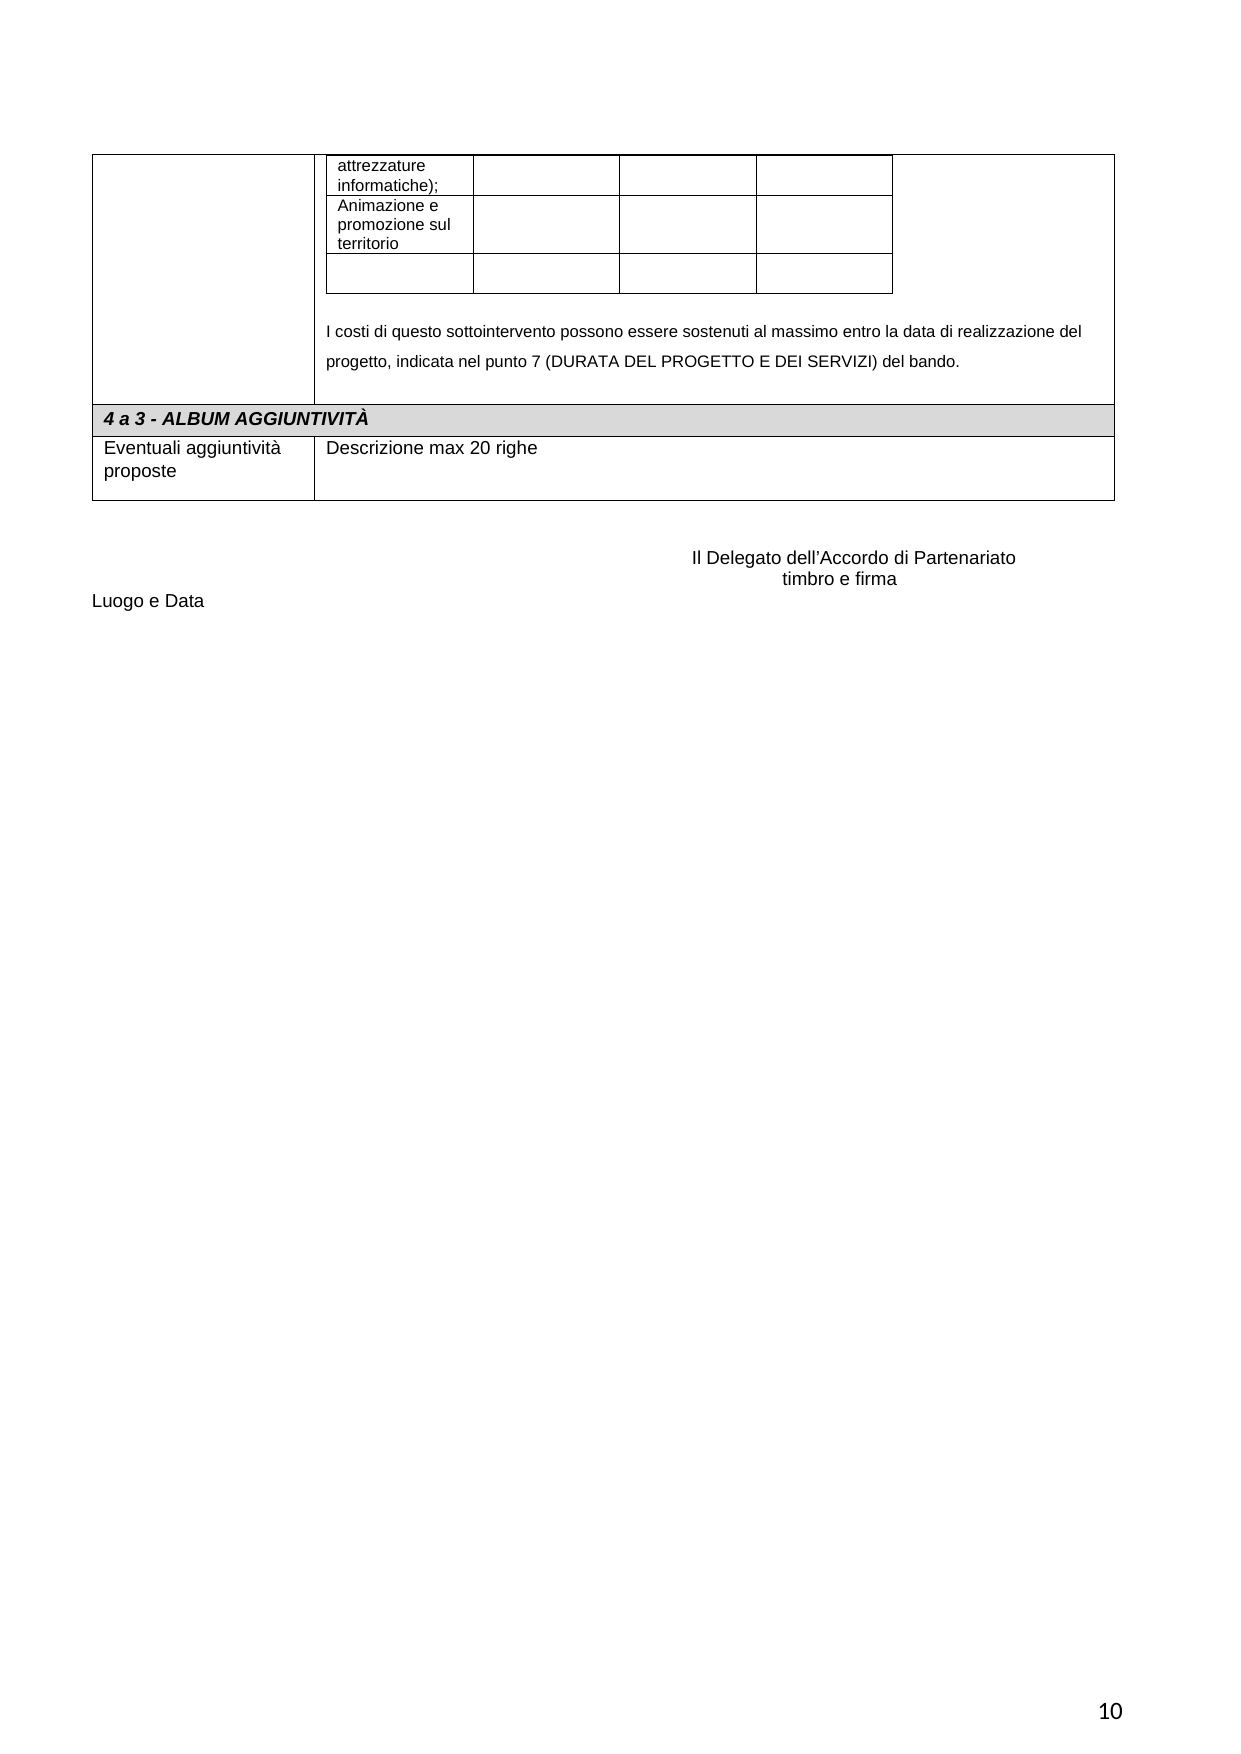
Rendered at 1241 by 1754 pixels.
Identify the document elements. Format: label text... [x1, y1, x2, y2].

text Il Delegato dell’Accordo di Partenariato [92, 547, 1122, 568]
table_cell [315, 155, 1114, 404]
table_cell Descrizione max 20 righe [315, 437, 1114, 500]
table_cell Eventuali aggiuntività proposte [93, 437, 314, 500]
text Luogo e Data [92, 590, 1122, 611]
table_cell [93, 155, 314, 404]
table_cell 4 a 3 - ALBUM AGGIUNTIVITÀ [93, 405, 1114, 436]
text timbro e firma [92, 568, 1122, 590]
